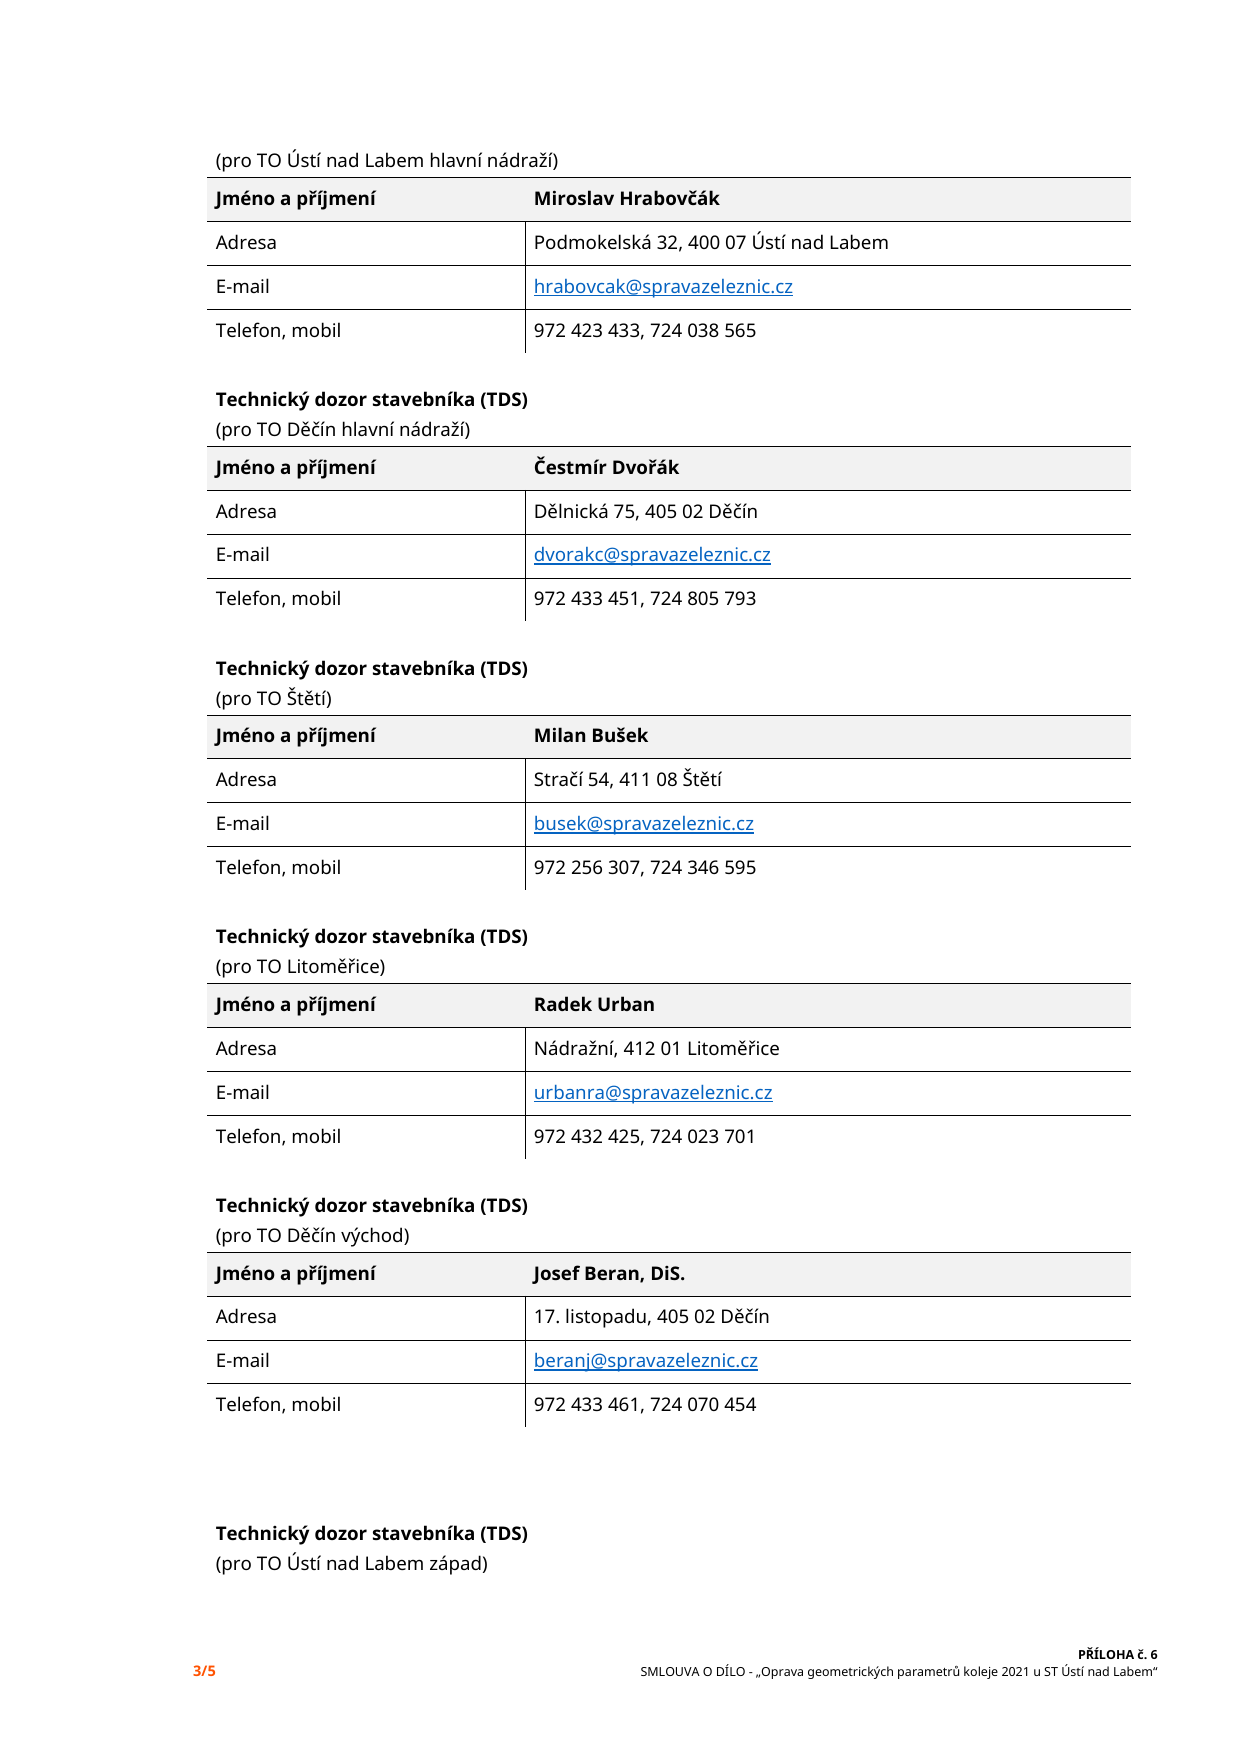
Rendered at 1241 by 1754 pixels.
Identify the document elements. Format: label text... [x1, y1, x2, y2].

table_cell Stračí 54, 411 08 Štětí [526, 759, 1131, 802]
table_cell 972 433 451, 724 805 793 [526, 579, 1131, 621]
table_header Čestmír Dvořák [526, 447, 1131, 490]
table_header Radek Urban [526, 984, 1131, 1027]
text Technický dozor stavebníka (TDS) [216, 655, 1093, 681]
table_cell 972 433 461, 724 070 454 [526, 1384, 1131, 1427]
text Technický dozor stavebníka (TDS) [216, 924, 1093, 949]
table_cell E-mail [207, 803, 525, 846]
table_cell E-mail [207, 535, 525, 577]
table_header Jméno a příjmení [207, 716, 526, 758]
text Technický dozor stavebníka (TDS) [216, 386, 1093, 412]
table_cell Telefon, mobil [207, 1384, 525, 1427]
table_header Miroslav Hrabovčák [526, 178, 1131, 221]
text Technický dozor stavebníka (TDS) [216, 1520, 1093, 1546]
table_cell E-mail [207, 1072, 525, 1115]
table_cell E-mail [207, 1341, 525, 1383]
table_cell Telefon, mobil [207, 579, 525, 621]
table_cell E-mail [207, 266, 525, 309]
table_header Milan Bušek [526, 716, 1131, 758]
table_cell Adresa [207, 222, 525, 265]
text (pro TO Ústí nad Labem západ) [216, 1550, 1093, 1576]
table_cell Telefon, mobil [207, 847, 525, 890]
table_cell Dělnická 75, 405 02 Děčín [526, 491, 1131, 533]
text (pro TO Ústí nad Labem hlavní nádraží) [216, 147, 1093, 173]
table_cell 972 256 307, 724 346 595 [526, 847, 1131, 890]
table_cell 972 423 433, 724 038 565 [526, 310, 1131, 353]
table_header Jméno a příjmení [207, 447, 526, 490]
table_cell Nádražní, 412 01 Litoměřice [526, 1028, 1131, 1071]
text (pro TO Litoměřice) [216, 953, 1093, 979]
table_cell 972 432 425, 724 023 701 [526, 1116, 1131, 1158]
table_header Jméno a příjmení [207, 1253, 526, 1296]
text (pro TO Děčín východ) [216, 1222, 1093, 1248]
text Technický dozor stavebníka (TDS) [216, 1192, 1093, 1218]
table_header Josef Beran, DiS. [526, 1253, 1131, 1296]
table_cell Adresa [207, 1028, 525, 1071]
text (pro TO Štětí) [216, 685, 1093, 710]
table_cell Adresa [207, 1297, 525, 1339]
table_cell beranj@spravazeleznic.cz [526, 1341, 1131, 1383]
table_cell Podmokelská 32, 400 07 Ústí nad Labem [526, 222, 1131, 265]
text (pro TO Děčín hlavní nádraží) [216, 416, 1093, 442]
table_cell dvorakc@spravazeleznic.cz [526, 535, 1131, 577]
table_header Jméno a příjmení [207, 178, 526, 221]
table_header Jméno a příjmení [207, 984, 526, 1027]
table_cell hrabovcak@spravazeleznic.cz [526, 266, 1131, 309]
table_cell Adresa [207, 491, 525, 533]
table_cell urbanra@spravazeleznic.cz [526, 1072, 1131, 1115]
table_cell Telefon, mobil [207, 310, 525, 353]
table_cell 17. listopadu, 405 02 Děčín [526, 1297, 1131, 1339]
table_cell busek@spravazeleznic.cz [526, 803, 1131, 846]
table_cell Telefon, mobil [207, 1116, 525, 1158]
table_cell Adresa [207, 759, 525, 802]
